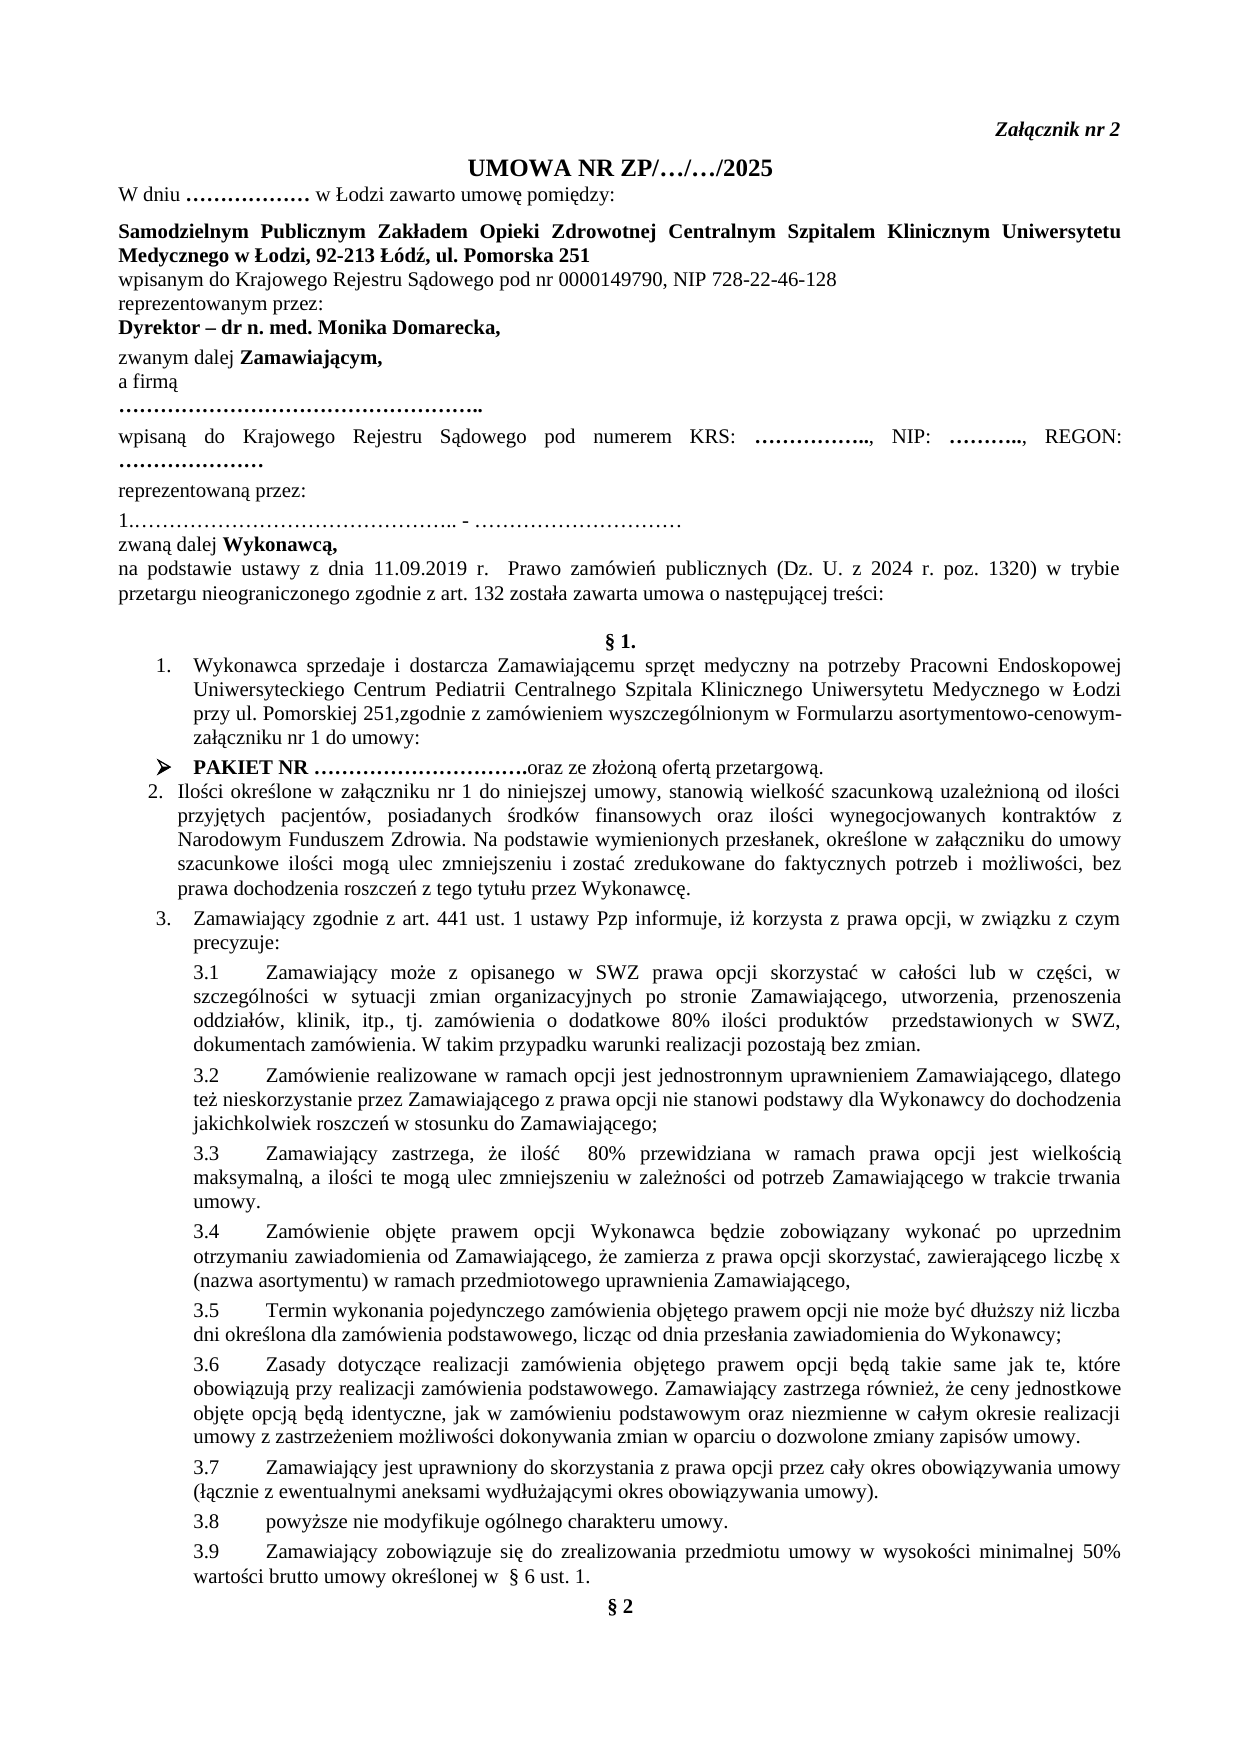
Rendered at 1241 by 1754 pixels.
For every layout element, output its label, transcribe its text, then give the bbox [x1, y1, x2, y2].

text W dniu ……………… w Łodzi zawarto umowę pomiędzy: [118, 182, 1122, 206]
text …………………………………………….. [118, 393, 1122, 417]
list Zamawiający zgodnie z art. 441 ust. 1 ustawy Pzp informuje, iż korzysta z prawa opcji, w związku z czym precyzuje: [156, 906, 1122, 954]
text 1.……………………………………….. - ………………………… [118, 508, 1122, 532]
text wpisaną do Krajowego Rejestru Sądowego pod numerem KRS: …………….., NIP: ……….., REGON: ………………… [118, 423, 1122, 472]
list PAKIET NR ………………………….oraz ze złożoną ofertą przetargową. [156, 755, 1122, 779]
text 3.2 Zamówienie realizowane w ramach opcji jest jednostronnym uprawnieniem Zamawiającego, dlatego też nieskorzystanie przez Zamawiającego z prawa opcji nie stanowi podstawy dla Wykonawcy do dochodzenia jakichkolwiek roszczeń w stosunku do Zamawiającego; [193, 1063, 1122, 1135]
text Samodzielnym Publicznym Zakładem Opieki Zdrowotnej Centralnym Szpitalem Klinicznym Uniwersytetu Medycznego w Łodzi, 92-213 Łódź, ul. Pomorska 251 [118, 218, 1122, 267]
text UMOWA NR ZP/…/…/2025 [118, 153, 1122, 182]
text 3.9 Zamawiający zobowiązuje się do zrealizowania przedmiotu umowy w wysokości minimalnej 50% wartości brutto umowy określonej w § 6 ust. 1. [193, 1539, 1122, 1588]
text § 2 [118, 1594, 1122, 1618]
text 3.5 Termin wykonania pojedynczego zamówienia objętego prawem opcji nie może być dłuższy niż liczba dni określona dla zamówienia podstawowego, licząc od dnia przesłania zawiadomienia do Wykonawcy; [193, 1298, 1122, 1346]
text § 1. [118, 628, 1122, 653]
list Wykonawca sprzedaje i dostarcza Zamawiającemu sprzęt medyczny na potrzeby Pracowni Endoskopowej Uniwersyteckiego Centrum Pediatrii Centralnego Szpitala Klinicznego Uniwersytetu Medycznego w Łodzi przy ul. Pomorskiej 251,zgodnie z zamówieniem wyszczególnionym w Formularzu asortymentowo-cenowym- załączniku nr 1 do umowy: [156, 653, 1122, 749]
text 3.1 Zamawiający może z opisanego w SWZ prawa opcji skorzystać w całości lub w części, w szczególności w sytuacji zmian organizacyjnych po stronie Zamawiającego, utworzenia, przenoszenia oddziałów, klinik, itp., tj. zamówienia o dodatkowe 80% ilości produktów przedstawionych w SWZ, dokumentach zamówienia. W takim przypadku warunki realizacji pozostają bez zmian. [193, 960, 1122, 1056]
text zwaną dalej Wykonawcą, [118, 532, 1122, 556]
text na podstawie ustawy z dnia 11.09.2019 r. Prawo zamówień publicznych (Dz. U. z 2024 r. poz. 1320) w trybie przetargu nieograniczonego zgodnie z art. 132 została zawarta umowa o następującej treści: [118, 556, 1122, 604]
text 3.3 Zamawiający zastrzega, że ilość 80% przewidziana w ramach prawa opcji jest wielkością maksymalną, a ilości te mogą ulec zmniejszeniu w zależności od potrzeb Zamawiającego w trakcie trwania umowy. [193, 1141, 1122, 1213]
list Ilości określone w załączniku nr 1 do niniejszej umowy, stanowią wielkość szacunkową uzależnioną od ilości przyjętych pacjentów, posiadanych środków finansowych oraz ilości wynegocjowanych kontraktów z Narodowym Funduszem Zdrowia. Na podstawie wymienionych przesłanek, określone w załączniku do umowy szacunkowe ilości mogą ulec zmniejszeniu i zostać zredukowane do faktycznych potrzeb i możliwości, bez prawa dochodzenia roszczeń z tego tytułu przez Wykonawcę. [148, 779, 1122, 899]
text a firmą [118, 369, 1122, 393]
text Załącznik nr 2 [118, 117, 1122, 141]
text zwanym dalej Zamawiającym, [118, 345, 1122, 369]
text 3.7 Zamawiający jest uprawniony do skorzystania z prawa opcji przez cały okres obowiązywania umowy (łącznie z ewentualnymi aneksami wydłużającymi okres obowiązywania umowy). [193, 1455, 1122, 1503]
text Dyrektor – dr n. med. Monika Domarecka, [118, 315, 1122, 339]
text reprezentowanym przez: [118, 291, 1122, 315]
text wpisanym do Krajowego Rejestru Sądowego pod nr 0000149790, NIP 728-22-46-128 [118, 267, 1122, 291]
text reprezentowaną przez: [118, 478, 1122, 502]
text 3.8 powyższe nie modyfikuje ogólnego charakteru umowy. [193, 1509, 1122, 1533]
text 3.6 Zasady dotyczące realizacji zamówienia objętego prawem opcji będą takie same jak te, które obowiązują przy realizacji zamówienia podstawowego. Zamawiający zastrzega również, że ceny jednostkowe objęte opcją będą identyczne, jak w zamówieniu podstawowym oraz niezmienne w całym okresie realizacji umowy z zastrzeżeniem możliwości dokonywania zmian w oparciu o dozwolone zmiany zapisów umowy. [193, 1352, 1122, 1448]
text 3.4 Zamówienie objęte prawem opcji Wykonawca będzie zobowiązany wykonać po uprzednim otrzymaniu zawiadomienia od Zamawiającego, że zamierza z prawa opcji skorzystać, zawierającego liczbę x (nazwa asortymentu) w ramach przedmiotowego uprawnienia Zamawiającego, [193, 1219, 1122, 1292]
